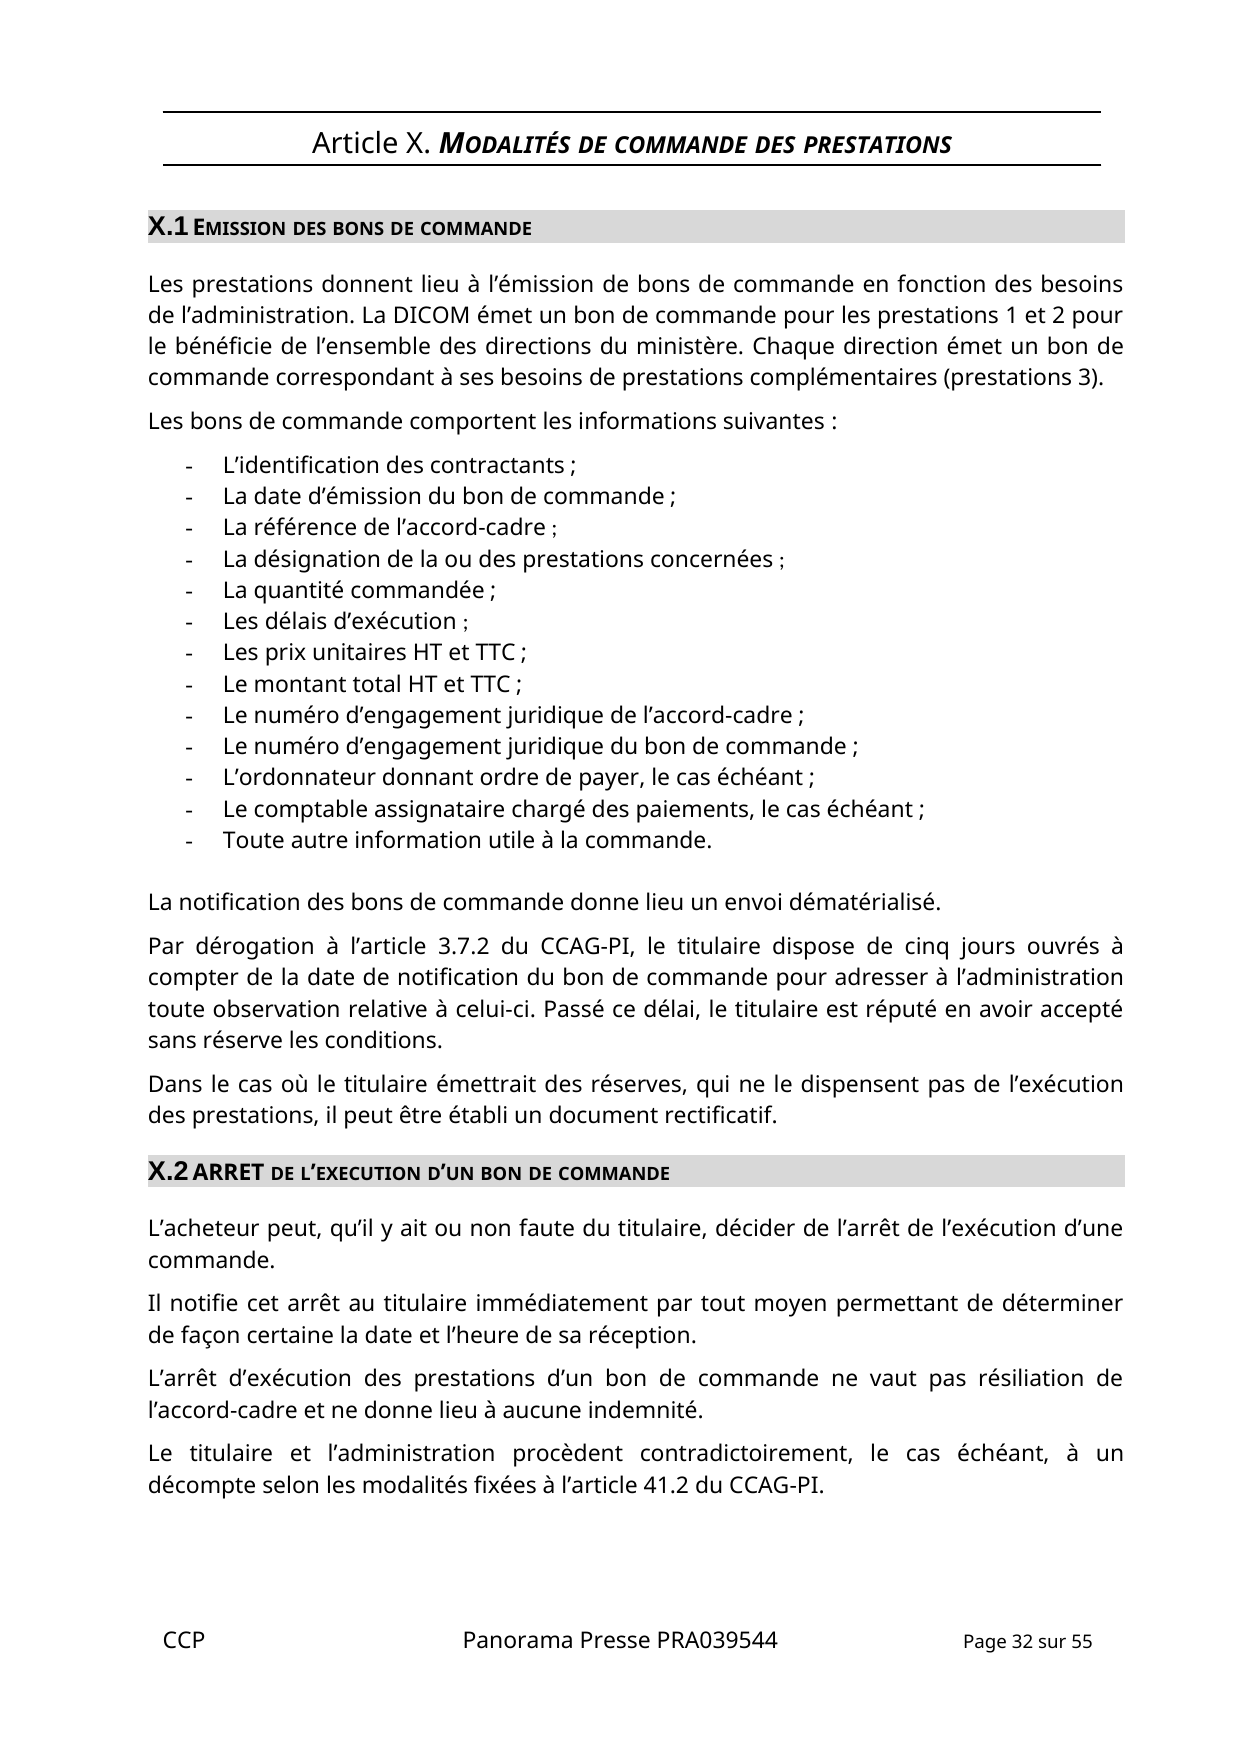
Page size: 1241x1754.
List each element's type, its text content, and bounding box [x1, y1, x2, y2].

text Les bons de commande comportent les informations suivantes : [148, 405, 1125, 436]
list Les délais d’exécution ; [185, 605, 1125, 636]
list Le comptable assignataire chargé des paiements, le cas échéant ; [185, 793, 1125, 824]
text Dans le cas où le titulaire émettrait des réserves, qui ne le dispensent pas de l’exécution des prestations, il peut être établi un document rectificatif. [148, 1068, 1125, 1130]
text La notification des bons de commande donne lieu un envoi dématérialisé. [148, 886, 1125, 918]
list La désignation de la ou des prestations concernées ; [185, 543, 1125, 574]
list La quantité commandée ; [185, 574, 1125, 605]
list Le numéro d’engagement juridique du bon de commande ; [185, 730, 1125, 761]
subtitle Emission des bons de commande [148, 210, 1125, 243]
subtitle Modalités de commande des prestations [162, 112, 1101, 166]
text Il notifie cet arrêt au titulaire immédiatement par tout moyen permettant de déterminer de façon certaine la date et l’heure de sa réception. [148, 1287, 1125, 1350]
list La date d’émission du bon de commande ; [185, 480, 1125, 511]
text Les prestations donnent lieu à l’émission de bons de commande en fonction des besoins de l’administration. La DICOM émet un bon de commande pour les prestations 1 et 2 pour le bénéficie de l’ensemble des directions du ministère. Chaque direction émet un bon de commande correspondant à ses besoins de prestations complémentaires (prestations 3). [148, 268, 1125, 393]
list L’ordonnateur donnant ordre de payer, le cas échéant ; [185, 761, 1125, 793]
text L’acheteur peut, qu’il y ait ou non faute du titulaire, décider de l’arrêt de l’exécution d’une commande. [148, 1212, 1125, 1275]
text L’arrêt d’exécution des prestations d’un bon de commande ne vaut pas résiliation de l’accord-cadre et ne donne lieu à aucune indemnité. [148, 1362, 1125, 1425]
subtitle ARRET de l’execution d’un bon de commande [148, 1155, 1125, 1187]
list La référence de l’accord-cadre ; [185, 511, 1125, 543]
list Toute autre information utile à la commande. [185, 824, 1125, 855]
text Le titulaire et l’administration procèdent contradictoirement, le cas échéant, à un décompte selon les modalités fixées à l’article 41.2 du CCAG-PI. [148, 1437, 1125, 1500]
list L’identification des contractants ; [185, 449, 1125, 480]
list Les prix unitaires HT et TTC ; [185, 636, 1125, 668]
list Le numéro d’engagement juridique de l’accord-cadre ; [185, 699, 1125, 730]
list Le montant total HT et TTC ; [185, 668, 1125, 699]
text Par dérogation à l’article 3.7.2 du CCAG-PI, le titulaire dispose de cinq jours ouvrés à compter de la date de notification du bon de commande pour adresser à l’administration toute observation relative à celui-ci. Passé ce délai, le titulaire est réputé en avoir accepté sans réserve les conditions. [148, 930, 1125, 1055]
